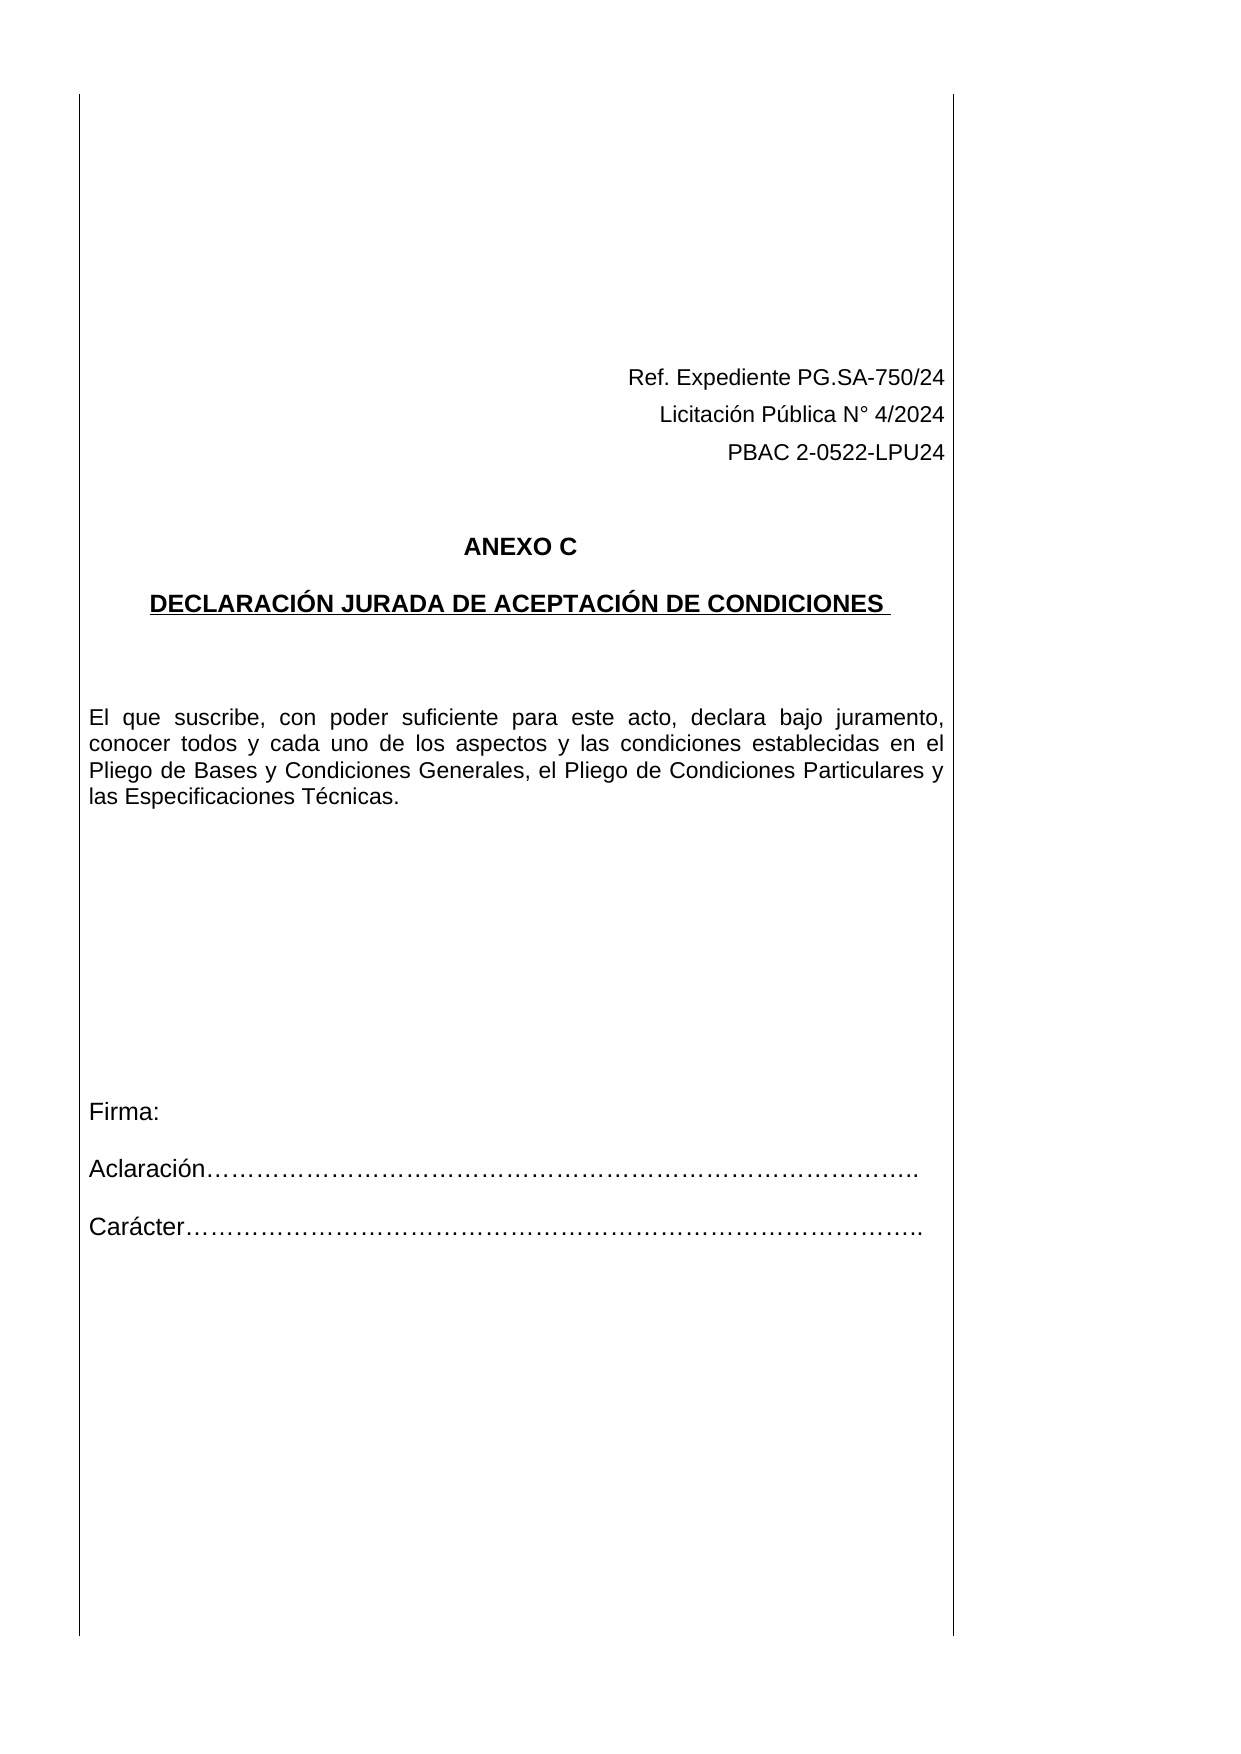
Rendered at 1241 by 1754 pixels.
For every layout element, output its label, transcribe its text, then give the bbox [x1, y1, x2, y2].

text PBAC 2-0522-LPU24 [89, 428, 945, 465]
text Firma: [89, 1097, 945, 1126]
text ANEXO C [89, 532, 945, 560]
text DECLARACIÓN JURADA DE ACEPTACIÓN DE CONDICIONES [89, 589, 945, 618]
text Carácter…………………………………………………………………………….. [89, 1212, 945, 1241]
text Licitación Pública N° 4/2024 [89, 390, 945, 428]
text Ref. Expediente PG.SA-750/24 [89, 353, 945, 390]
text El que suscribe, con poder suficiente para este acto, declara bajo juramento, conocer todos y cada uno de los aspectos y las condiciones establecidas en el Pliego de Bases y Condiciones Generales, el Pliego de Condiciones Particulares y las Especificaciones Técnicas. [89, 704, 945, 809]
text Aclaración………………………………………………………………………….. [89, 1154, 945, 1183]
